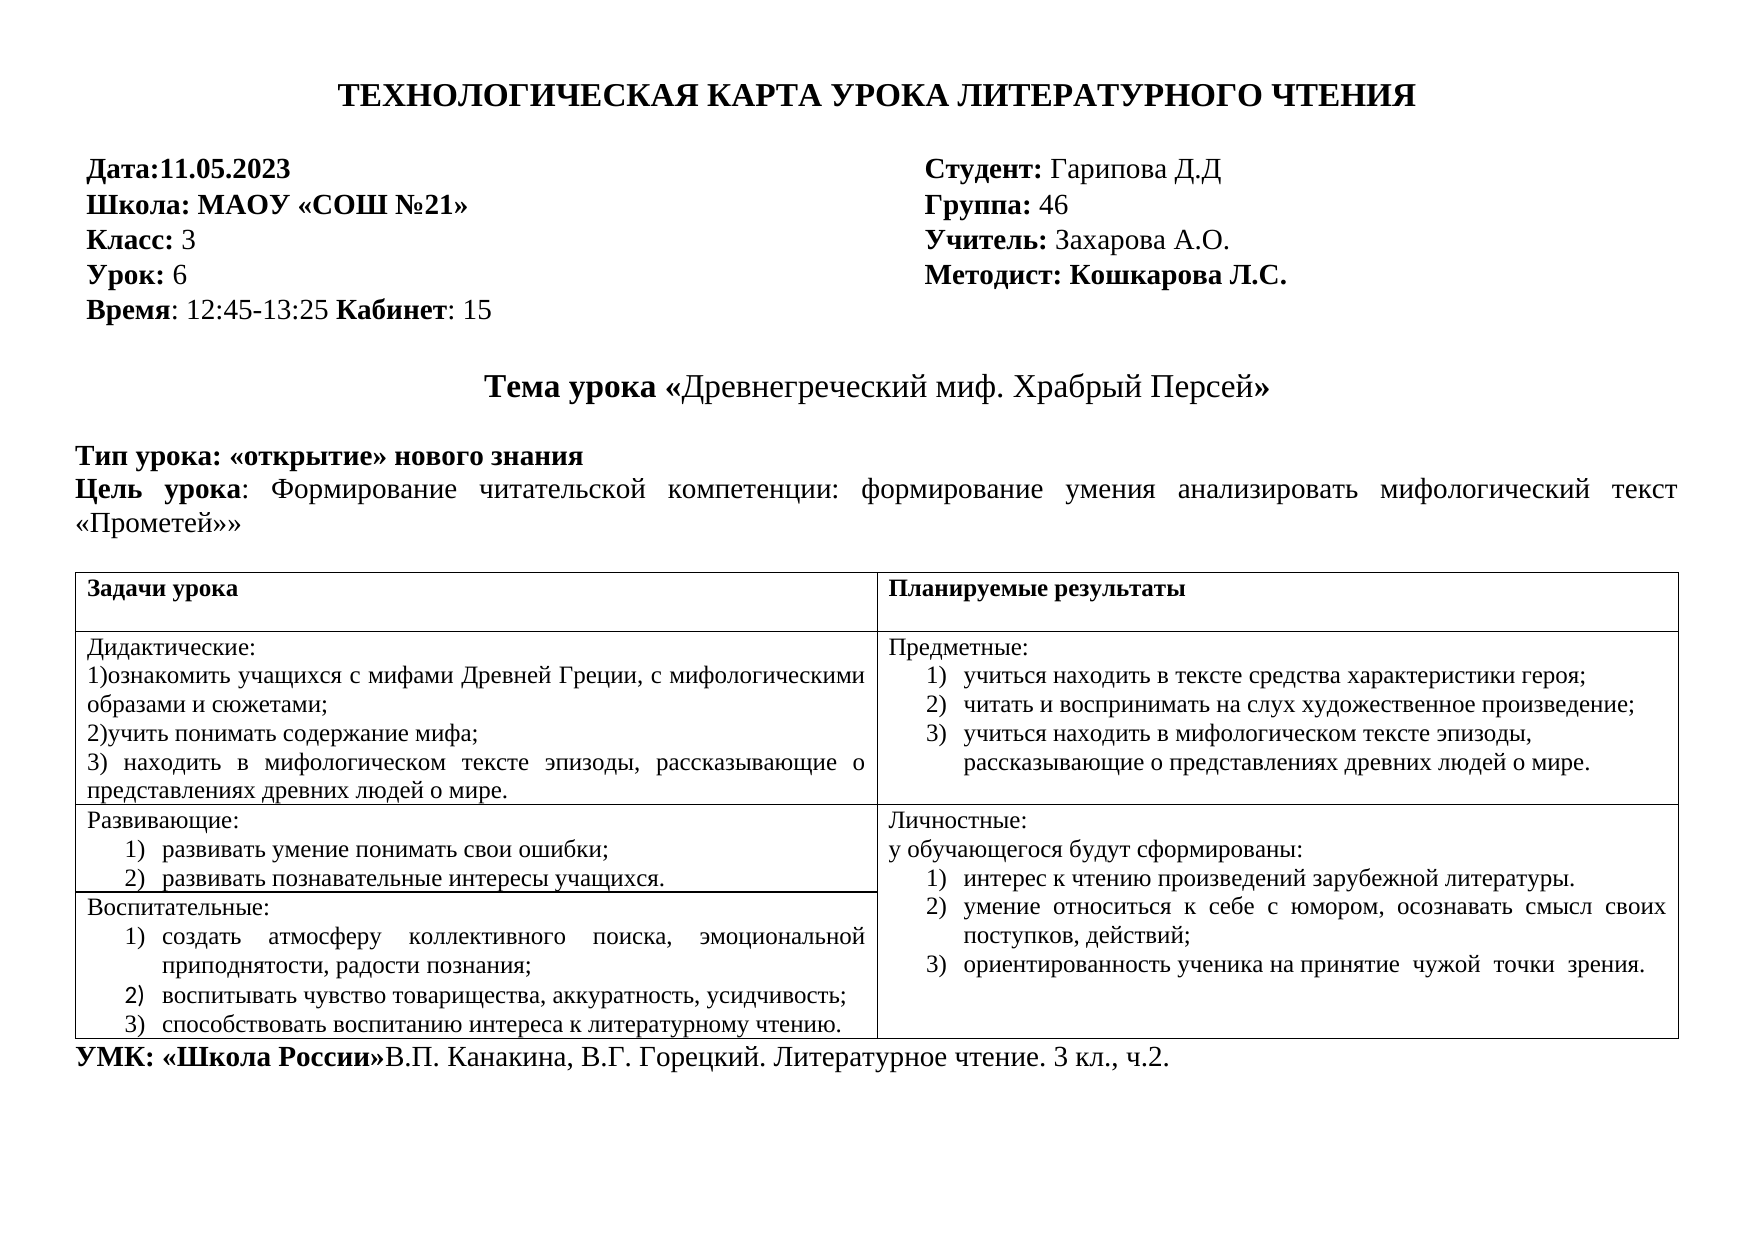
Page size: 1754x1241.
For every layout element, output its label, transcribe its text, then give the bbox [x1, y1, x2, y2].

text УМК: «Школа России»В.П. Канакина, В.Г. Горецкий. Литературное чтение. 3 кл., ч.2. [75, 1039, 1679, 1073]
table_cell Воспитательные: создать атмосферу коллективного поиска, эмоциональной приподнятости, радости познания; воспитывать чувство товарищества, аккуратность, усидчивость; способствовать воспитанию интереса к литературному чтению. [76, 893, 877, 1038]
text Тип урока: «открытие» нового знания [75, 438, 1679, 471]
table_cell Личностные: у обучающегося будут сформированы: интерес к чтению произведений зарубежной литературы. умение относиться к себе с юмором, осознавать смысл своих поступков, действий; ориентированность ученика на принятие чужой точки зрения. [878, 805, 1678, 1038]
table_header Дата:11.05.2023 Школа: МАОУ «СОШ №21» Класс: 3 Урок: 6 Время: 12:45-13:25 Кабинет: 15 [75, 152, 913, 328]
table_header Задачи урока [76, 573, 877, 631]
table_cell Дидактические: 1)ознакомить учащихся с мифами Древней Греции, с мифологическими образами и сюжетами; 2)учить понимать содержание мифа; 3) находить в мифологическом тексте эпизоды, рассказывающие о представлениях древних людей о мире. [76, 632, 877, 804]
table_header Планируемые результаты [878, 573, 1678, 631]
text Цель урока: Формирование читательской компетенции: формирование умения анализировать мифологический текст «Прометей»» [75, 471, 1679, 538]
text Тема урока «Древнегреческий миф. Храбрый Персей» [75, 366, 1679, 404]
text ТЕХНОЛОГИЧЕСКАЯ КАРТА УРОКА ЛИТЕРАТУРНОГО ЧТЕНИЯ [75, 75, 1679, 113]
table_header Студент: Гарипова Д.Д Группа: 46 Учитель: Захарова А.О. Методист: Кошкарова Л.С. [913, 152, 1637, 328]
table_cell Предметные: учиться находить в тексте средства характеристики героя; читать и воспринимать на слух художественное произведение; учиться находить в мифологическом тексте эпизоды, рассказывающие о представлениях древних людей о мире. [878, 632, 1678, 804]
table_cell Развивающие: развивать умение понимать свои ошибки; развивать познавательные интересы учащихся. [76, 805, 877, 891]
